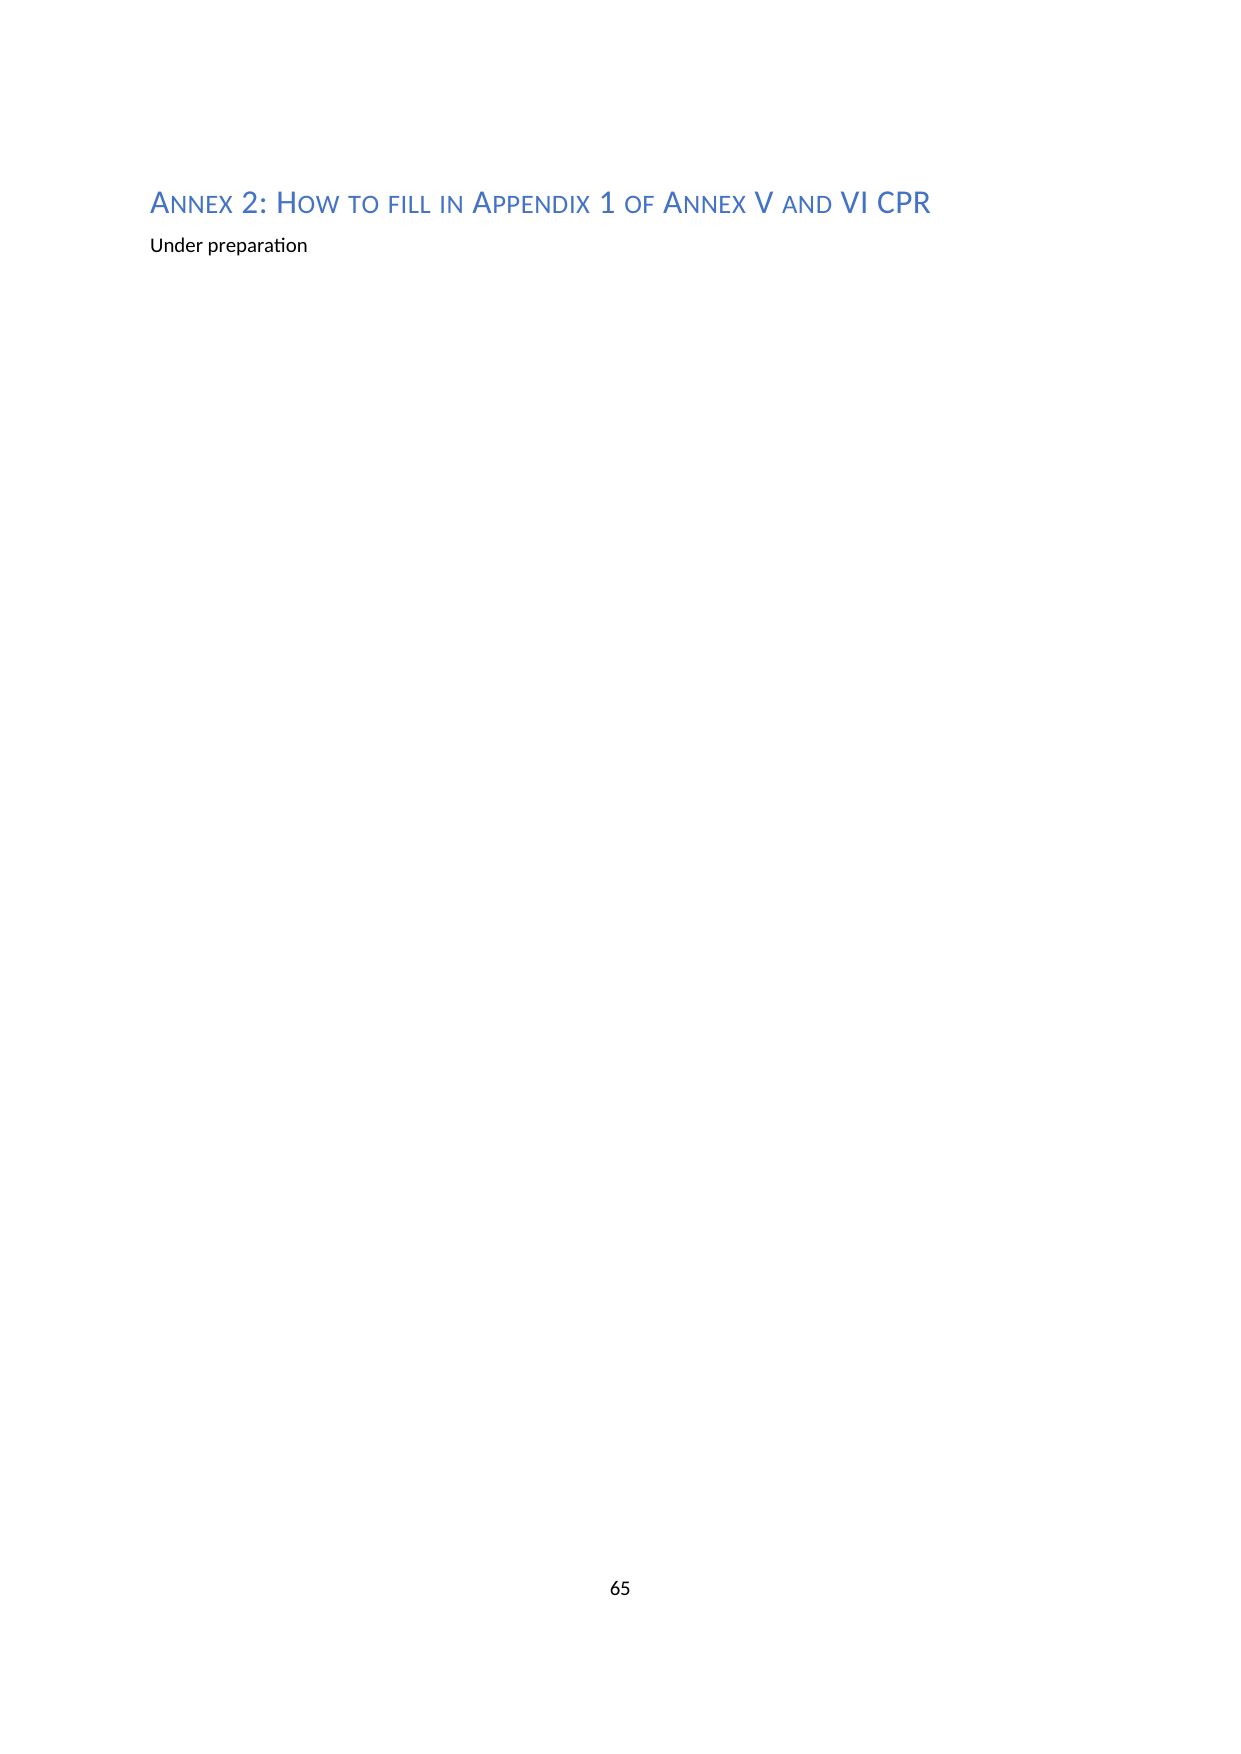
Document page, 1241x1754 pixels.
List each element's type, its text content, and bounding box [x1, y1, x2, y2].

text Under preparation [150, 232, 1090, 258]
subtitle Annex 2: How to fill in Appendix 1 of Annex V and VI CPR [150, 181, 1090, 222]
